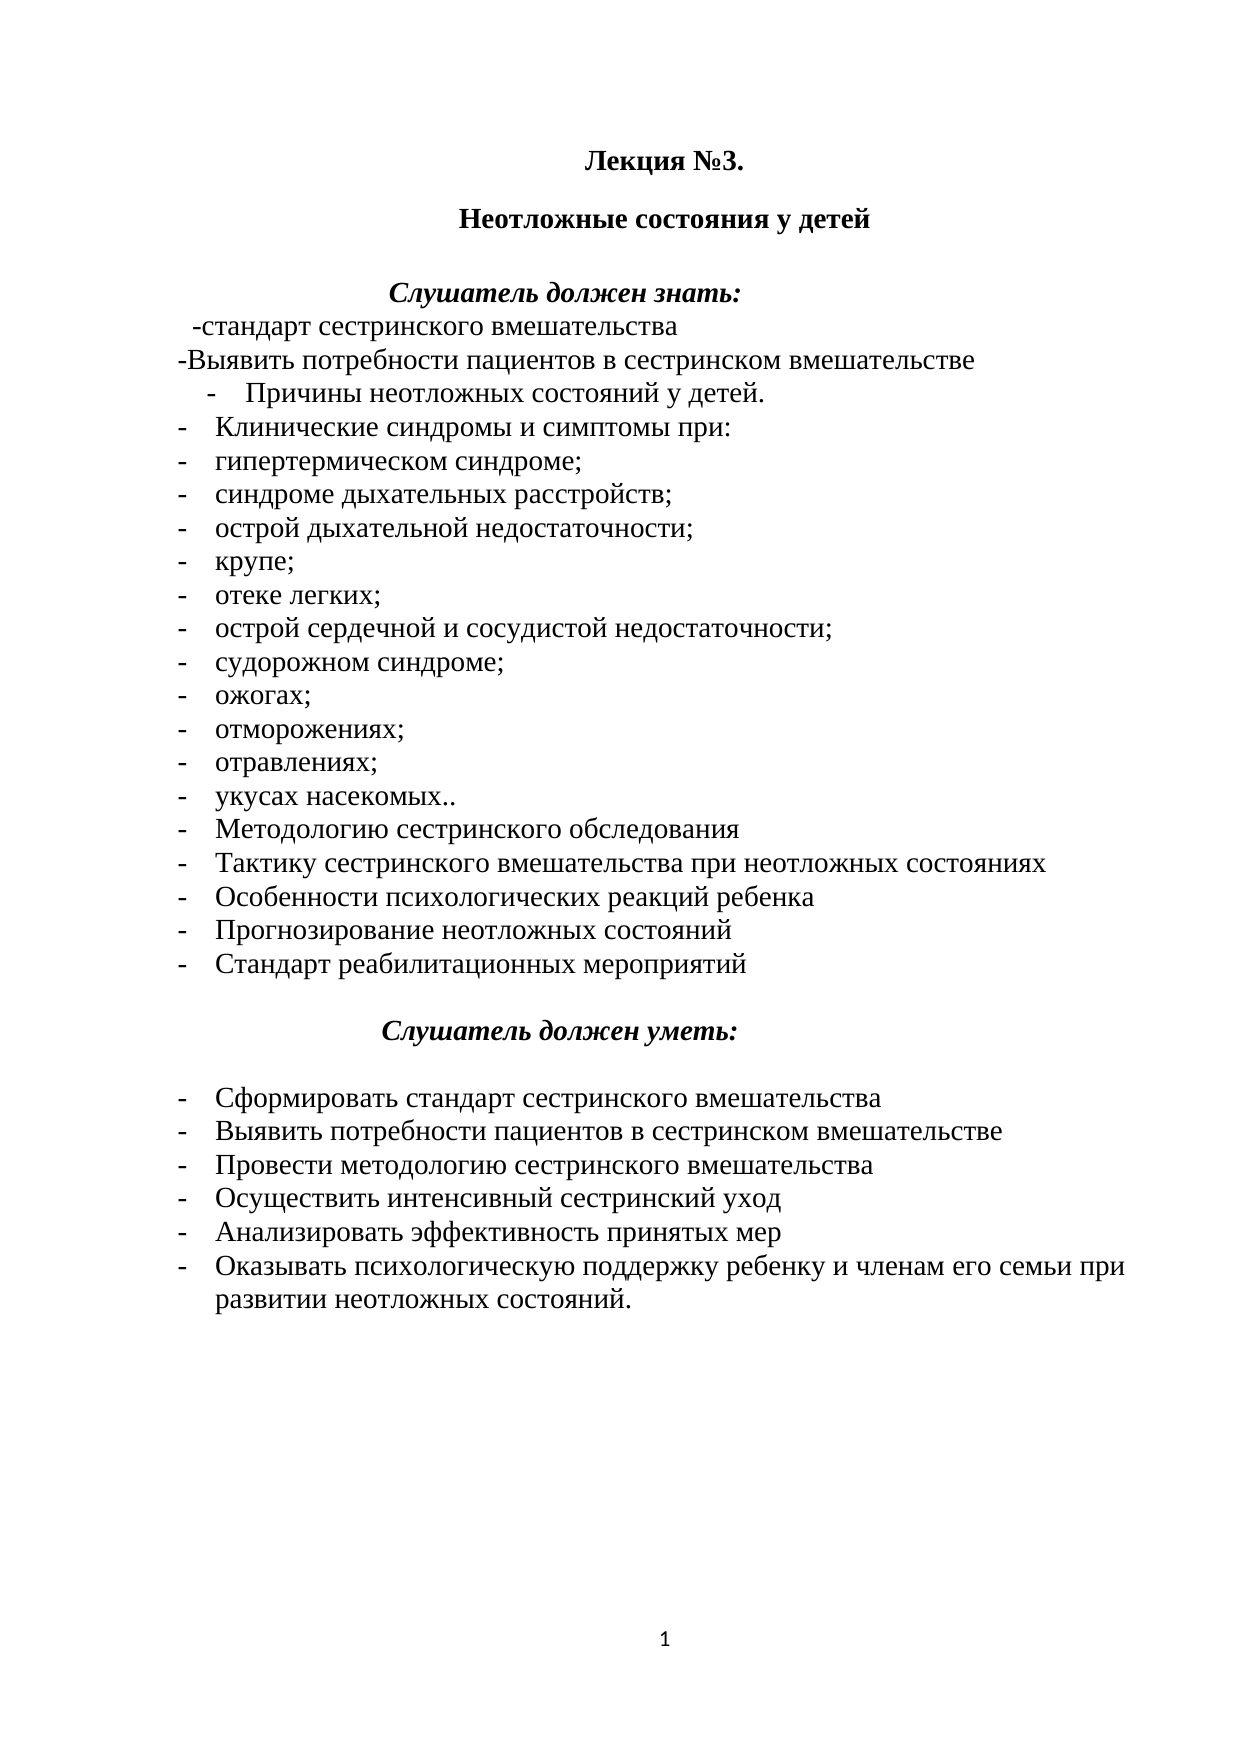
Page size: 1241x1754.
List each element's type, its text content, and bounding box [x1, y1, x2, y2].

list Прогнозирование неотложных состояний [177, 912, 1152, 946]
list укусах насекомых.. [177, 778, 1152, 812]
list Тактику сестринского вмешательства при неотложных состояниях [177, 845, 1152, 879]
list Особенности психологических реакций ребенка [177, 879, 1152, 912]
list гипертермическом синдроме; [177, 443, 1152, 476]
text - Причины неотложных состояний у детей. [177, 376, 1152, 409]
list синдроме дыхательных расстройств; [177, 476, 1152, 510]
text Неотложные состояния у детей [177, 202, 1152, 235]
list Оказывать психологическую поддержку ребенку и членам его семьи при развитии неотложных состояний. [177, 1248, 1152, 1315]
text -стандарт сестринского вмешательства [177, 308, 1152, 342]
text -Выявить потребности пациентов в сестринском вмешательстве [177, 342, 1152, 376]
list ожогах; [177, 677, 1152, 711]
list отморожениях; [177, 711, 1152, 744]
list судорожном синдроме; [177, 644, 1152, 677]
list Осуществить интенсивный сестринский уход [177, 1181, 1152, 1214]
list острой дыхательной недостаточности; [177, 510, 1152, 543]
list Методологию сестринского обследования [177, 812, 1152, 845]
text Слушатель должен знать: [177, 275, 1152, 308]
list Клинические синдромы и симптомы при: [177, 409, 1152, 443]
list крупе; [177, 543, 1152, 577]
list Сформировать стандарт сестринского вмешательства [177, 1080, 1152, 1113]
list отравлениях; [177, 744, 1152, 778]
list острой сердечной и сосудистой недостаточности; [177, 610, 1152, 644]
text Слушатель должен уметь: [177, 1013, 1152, 1046]
list Стандарт реабилитационных мероприятий [177, 946, 1152, 979]
text Лекция №3. [177, 143, 1152, 177]
list Провести методологию сестринского вмешательства [177, 1147, 1152, 1181]
list отеке легких; [177, 577, 1152, 610]
list Анализировать эффективность принятых мер [177, 1214, 1152, 1248]
list Выявить потребности пациентов в сестринском вмешательстве [177, 1113, 1152, 1147]
